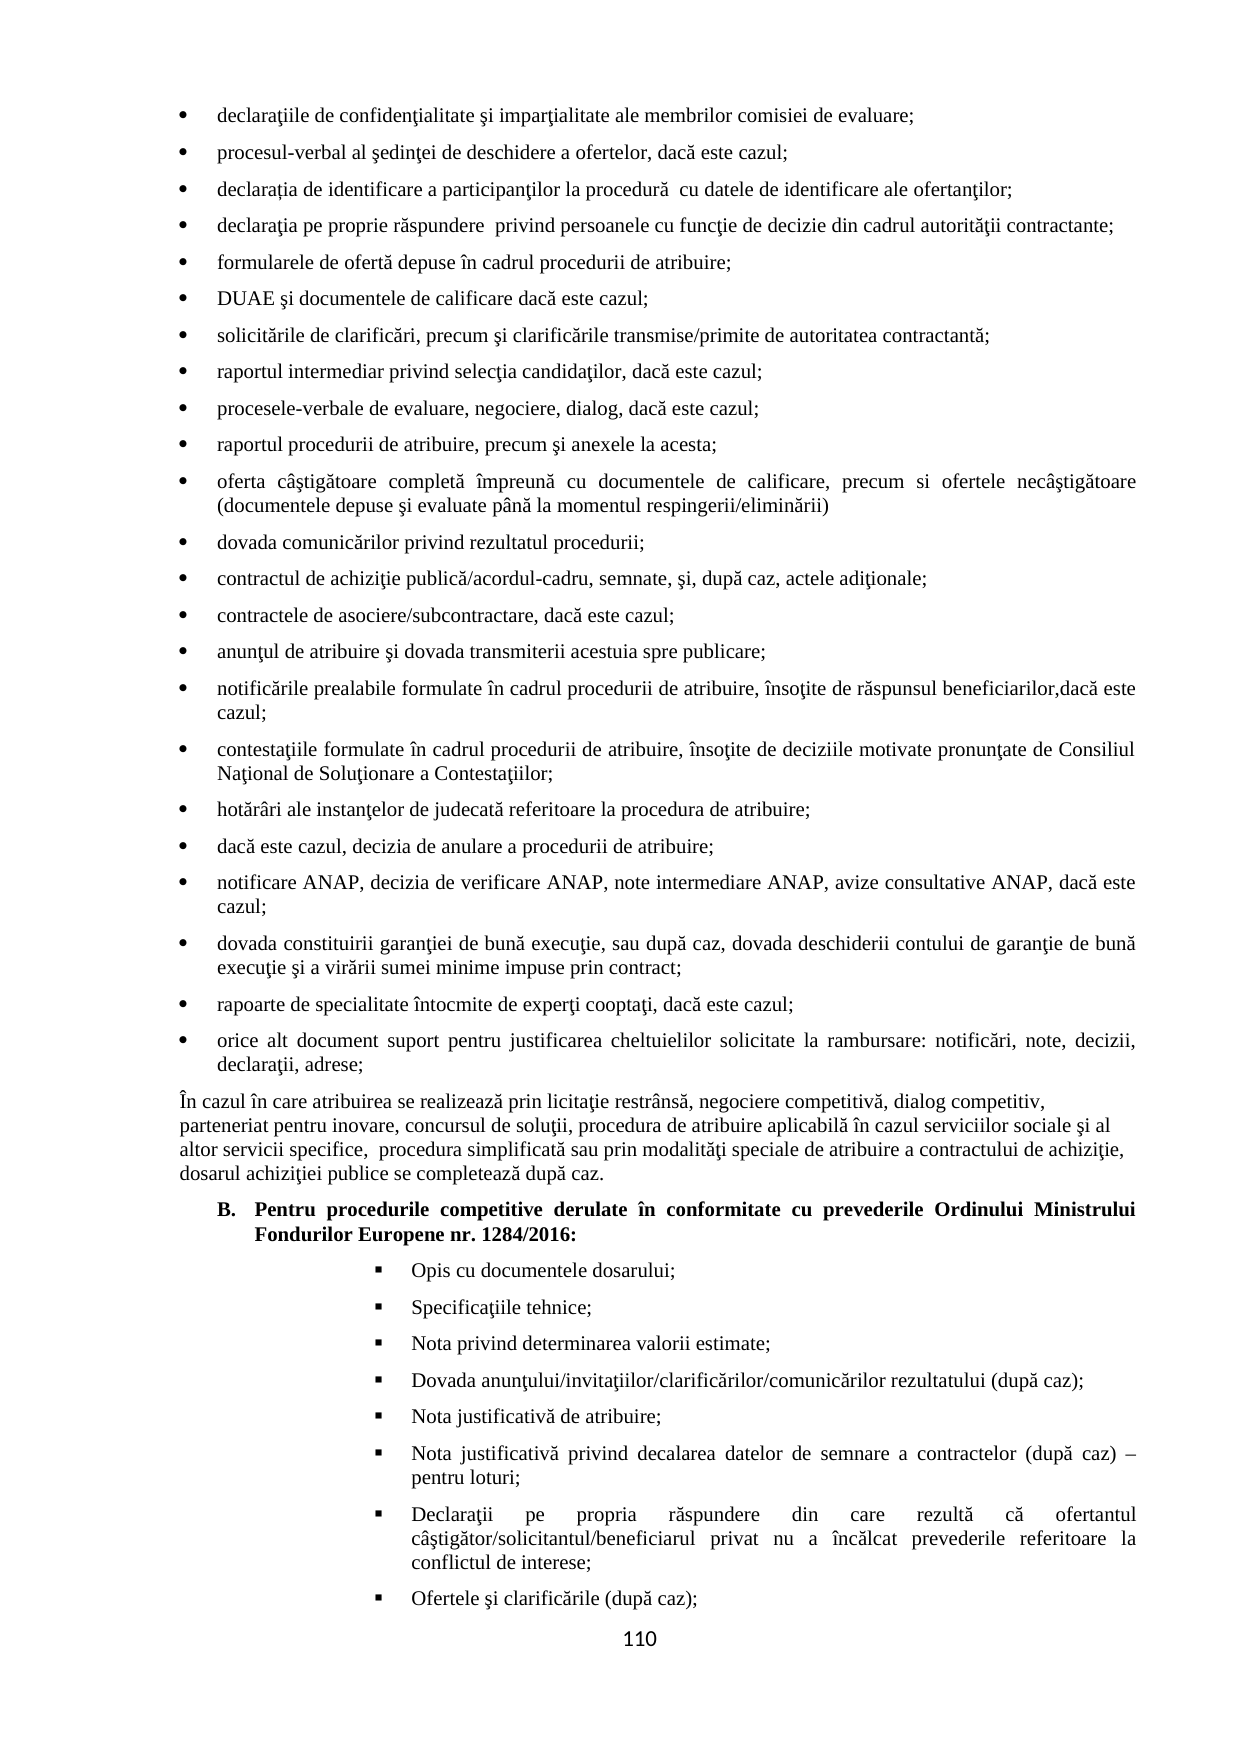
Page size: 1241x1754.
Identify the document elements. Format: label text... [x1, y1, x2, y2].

list dovada comunicărilor privind rezultatul procedurii; [179, 529, 1137, 554]
list formularele de ofertă depuse în cadrul procedurii de atribuire; [179, 249, 1137, 274]
list oferta câştigătoare completă împreună cu documentele de calificare, precum si ofertele necâştigătoare (documentele depuse şi evaluate până la momentul respingerii/eliminării) [179, 469, 1137, 517]
list declaraţiile de confidenţialitate şi imparţialitate ale membrilor comisiei de evaluare; [179, 103, 1137, 127]
list rapoarte de specialitate întocmite de experţi cooptaţi, dacă este cazul; [179, 991, 1137, 1016]
text În cazul în care atribuirea se realizează prin licitaţie restrânsă, negociere competitivă, dialog competitiv, parteneriat pentru inovare, concursul de soluţii, procedura de atribuire aplicabilă în cazul serviciilor sociale şi al altor servicii specifice, procedura simplificată sau prin modalităţi speciale de atribuire a contractului de achiziţie, dosarul achiziţiei publice se completează după caz. [179, 1089, 1137, 1185]
list Declaraţii pe propria răspundere din care rezultă că ofertantul câştigător/solicitantul/beneficiarul privat nu a încălcat prevederile referitoare la conflictul de interese; [374, 1501, 1137, 1574]
list solicitările de clarificări, precum şi clarificările transmise/primite de autoritatea contractantă; [179, 323, 1137, 347]
list dovada constituirii garanţiei de bună execuţie, sau după caz, dovada deschiderii contului de garanţie de bună execuţie şi a virării sumei minime impuse prin contract; [179, 931, 1137, 979]
list hotărâri ale instanţelor de judecată referitoare la procedura de atribuire; [179, 797, 1137, 821]
list DUAE şi documentele de calificare dacă este cazul; [179, 286, 1137, 310]
list declarația de identificare a participanţilor la procedură cu datele de identificare ale ofertanţilor; [179, 176, 1137, 201]
list contractul de achiziţie publică/acordul-cadru, semnate, şi, după caz, actele adiţionale; [179, 566, 1137, 590]
list Ofertele şi clarificările (după caz); [374, 1586, 1137, 1610]
list dacă este cazul, decizia de anulare a procedurii de atribuire; [179, 834, 1137, 858]
list contractele de asociere/subcontractare, dacă este cazul; [179, 603, 1137, 627]
list procesele-verbale de evaluare, negociere, dialog, dacă este cazul; [179, 396, 1137, 420]
list Opis cu documentele dosarului; [374, 1258, 1137, 1282]
list Nota justificativă privind decalarea datelor de semnare a contractelor (după caz) – pentru loturi; [374, 1441, 1137, 1489]
list Nota justificativă de atribuire; [374, 1404, 1137, 1428]
list raportul procedurii de atribuire, precum şi anexele la acesta; [179, 432, 1137, 456]
list anunţul de atribuire şi dovada transmiterii acestuia spre publicare; [179, 639, 1137, 663]
list Nota privind determinarea valorii estimate; [374, 1331, 1137, 1355]
list notificările prealabile formulate în cadrul procedurii de atribuire, însoţite de răspunsul beneficiarilor,dacă este cazul; [179, 676, 1137, 724]
list contestaţiile formulate în cadrul procedurii de atribuire, însoţite de deciziile motivate pronunţate de Consiliul Naţional de Soluţionare a Contestaţiilor; [179, 736, 1137, 784]
list Specificaţiile tehnice; [374, 1294, 1137, 1319]
list orice alt document suport pentru justificarea cheltuielilor solicitate la rambursare: notificări, note, decizii, declaraţii, adrese; [179, 1028, 1137, 1076]
list Dovada anunţului/invitaţiilor/clarificărilor/comunicărilor rezultatului (după caz); [374, 1368, 1137, 1392]
list procesul-verbal al şedinţei de deschidere a ofertelor, dacă este cazul; [179, 140, 1137, 164]
list raportul intermediar privind selecţia candidaţilor, dacă este cazul; [179, 359, 1137, 383]
list Pentru procedurile competitive derulate în conformitate cu prevederile Ordinului Ministrului Fondurilor Europene nr. 1284/2016: [217, 1197, 1137, 1246]
list notificare ANAP, decizia de verificare ANAP, note intermediare ANAP, avize consultative ANAP, dacă este cazul; [179, 870, 1137, 918]
list declaraţia pe proprie răspundere privind persoanele cu funcţie de decizie din cadrul autorităţii contractante; [179, 213, 1137, 237]
